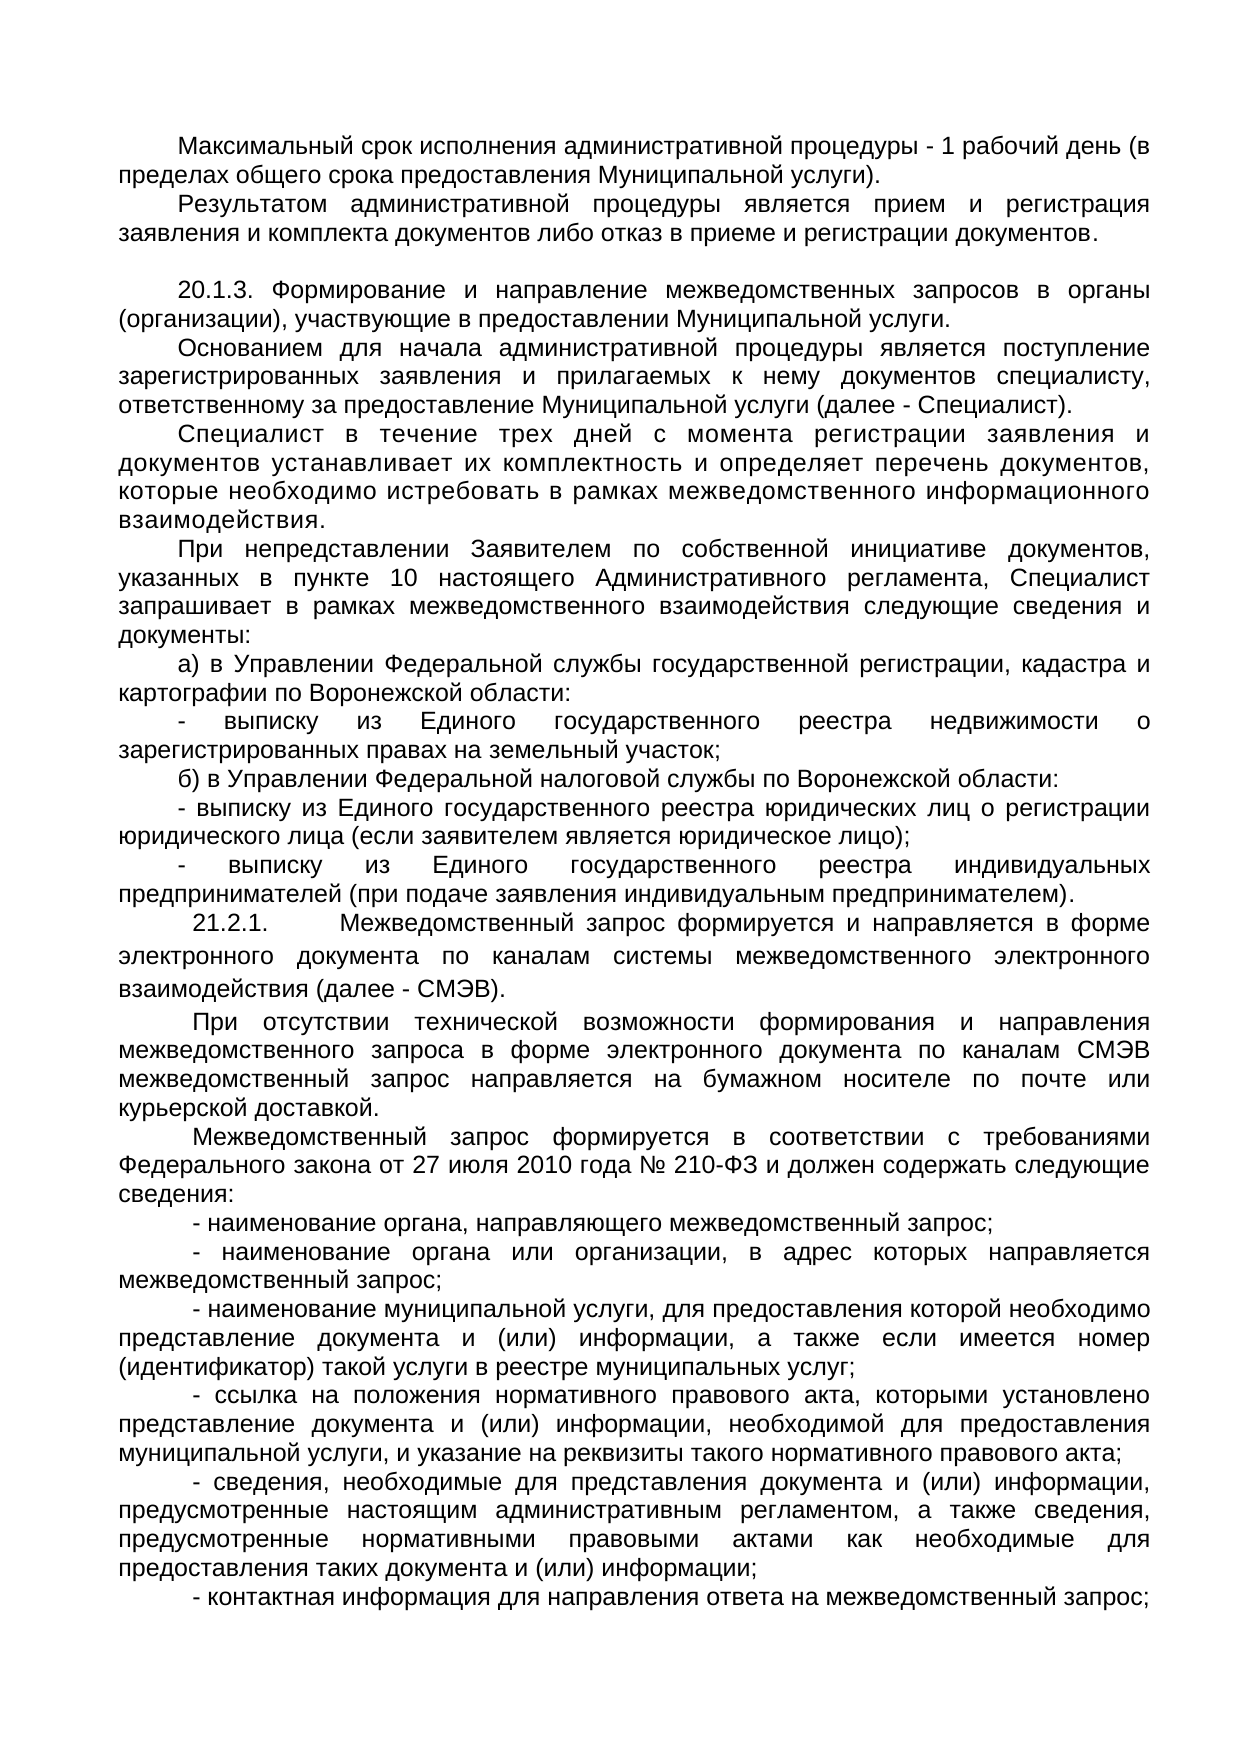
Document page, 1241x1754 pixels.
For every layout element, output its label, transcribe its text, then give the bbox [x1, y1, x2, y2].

text - наименование органа или организации, в адрес которых направляется межведомственный запрос; [118, 1237, 1152, 1294]
text Межведомственный запрос формируется в соответствии с требованиями Федерального закона от 27 июля 2010 года № 210-ФЗ и должен содержать следующие сведения: [118, 1122, 1152, 1208]
text 20.1.3. Формирование и направление межведомственных запросов в органы (организации), участвующие в предоставлении Муниципальной услуги. [118, 275, 1152, 333]
text - наименование органа, направляющего межведомственный запрос; [118, 1208, 1152, 1237]
text - выписку из Единого государственного реестра юридических лиц о регистрации юридического лица (если заявителем является юридическое лицо); [118, 793, 1152, 850]
text - выписку из Единого государственного реестра индивидуальных предпринимателей (при подаче заявления индивидуальным предпринимателем). [118, 850, 1152, 908]
text Основанием для начала административной процедуры является поступление зарегистрированных заявления и прилагаемых к нему документов специалисту, ответственному за предоставление Муниципальной услуги (далее - Специалист). [118, 333, 1152, 419]
text - сведения, необходимые для представления документа и (или) информации, предусмотренные настоящим административным регламентом, а также сведения, предусмотренные нормативными правовыми актами как необходимые для предоставления таких документа и (или) информации; [118, 1467, 1152, 1582]
text а) в Управлении Федеральной службы государственной регистрации, кадастра и картографии по Воронежской области: [118, 649, 1152, 706]
text - ссылка на положения нормативного правового акта, которыми установлено представление документа и (или) информации, необходимой для предоставления муниципальной услуги, и указание на реквизиты такого нормативного правового акта; [118, 1380, 1152, 1467]
text Максимальный срок исполнения административной процедуры - 1 рабочий день (в пределах общего срока предоставления Муниципальной услуги). [118, 131, 1152, 189]
list Межведомственный запрос формируется и направляется в форме электронного документа по каналам системы межведомственного электронного взаимодействия (далее - СМЭВ). [118, 908, 1152, 1002]
text б) в Управлении Федеральной налоговой службы по Воронежской области: [118, 764, 1152, 793]
text - выписку из Единого государственного реестра недвижимости о зарегистрированных правах на земельный участок; [118, 706, 1152, 764]
text - наименование муниципальной услуги, для предоставления которой необходимо представление документа и (или) информации, а также если имеется номер (идентификатор) такой услуги в реестре муниципальных услуг; [118, 1294, 1152, 1380]
text При непредставлении Заявителем по собственной инициативе документов, указанных в пункте 10 настоящего Административного регламента, Специалист запрашивает в рамках межведомственного взаимодействия следующие сведения и документы: [118, 534, 1152, 649]
text При отсутствии технической возможности формирования и направления межведомственного запроса в форме электронного документа по каналам СМЭВ межведомственный запрос направляется на бумажном носителе по почте или курьерской доставкой. [118, 1007, 1152, 1122]
text - контактная информация для направления ответа на межведомственный запрос; [118, 1582, 1152, 1610]
text Результатом административной процедуры является прием и регистрация заявления и комплекта документов либо отказ в приеме и регистрации документов. [118, 189, 1152, 246]
text Специалист в течение трех дней с момента регистрации заявления и документов устанавливает их комплектность и определяет перечень документов, которые необходимо истребовать в рамках межведомственного информационного взаимодействия. [118, 419, 1152, 534]
